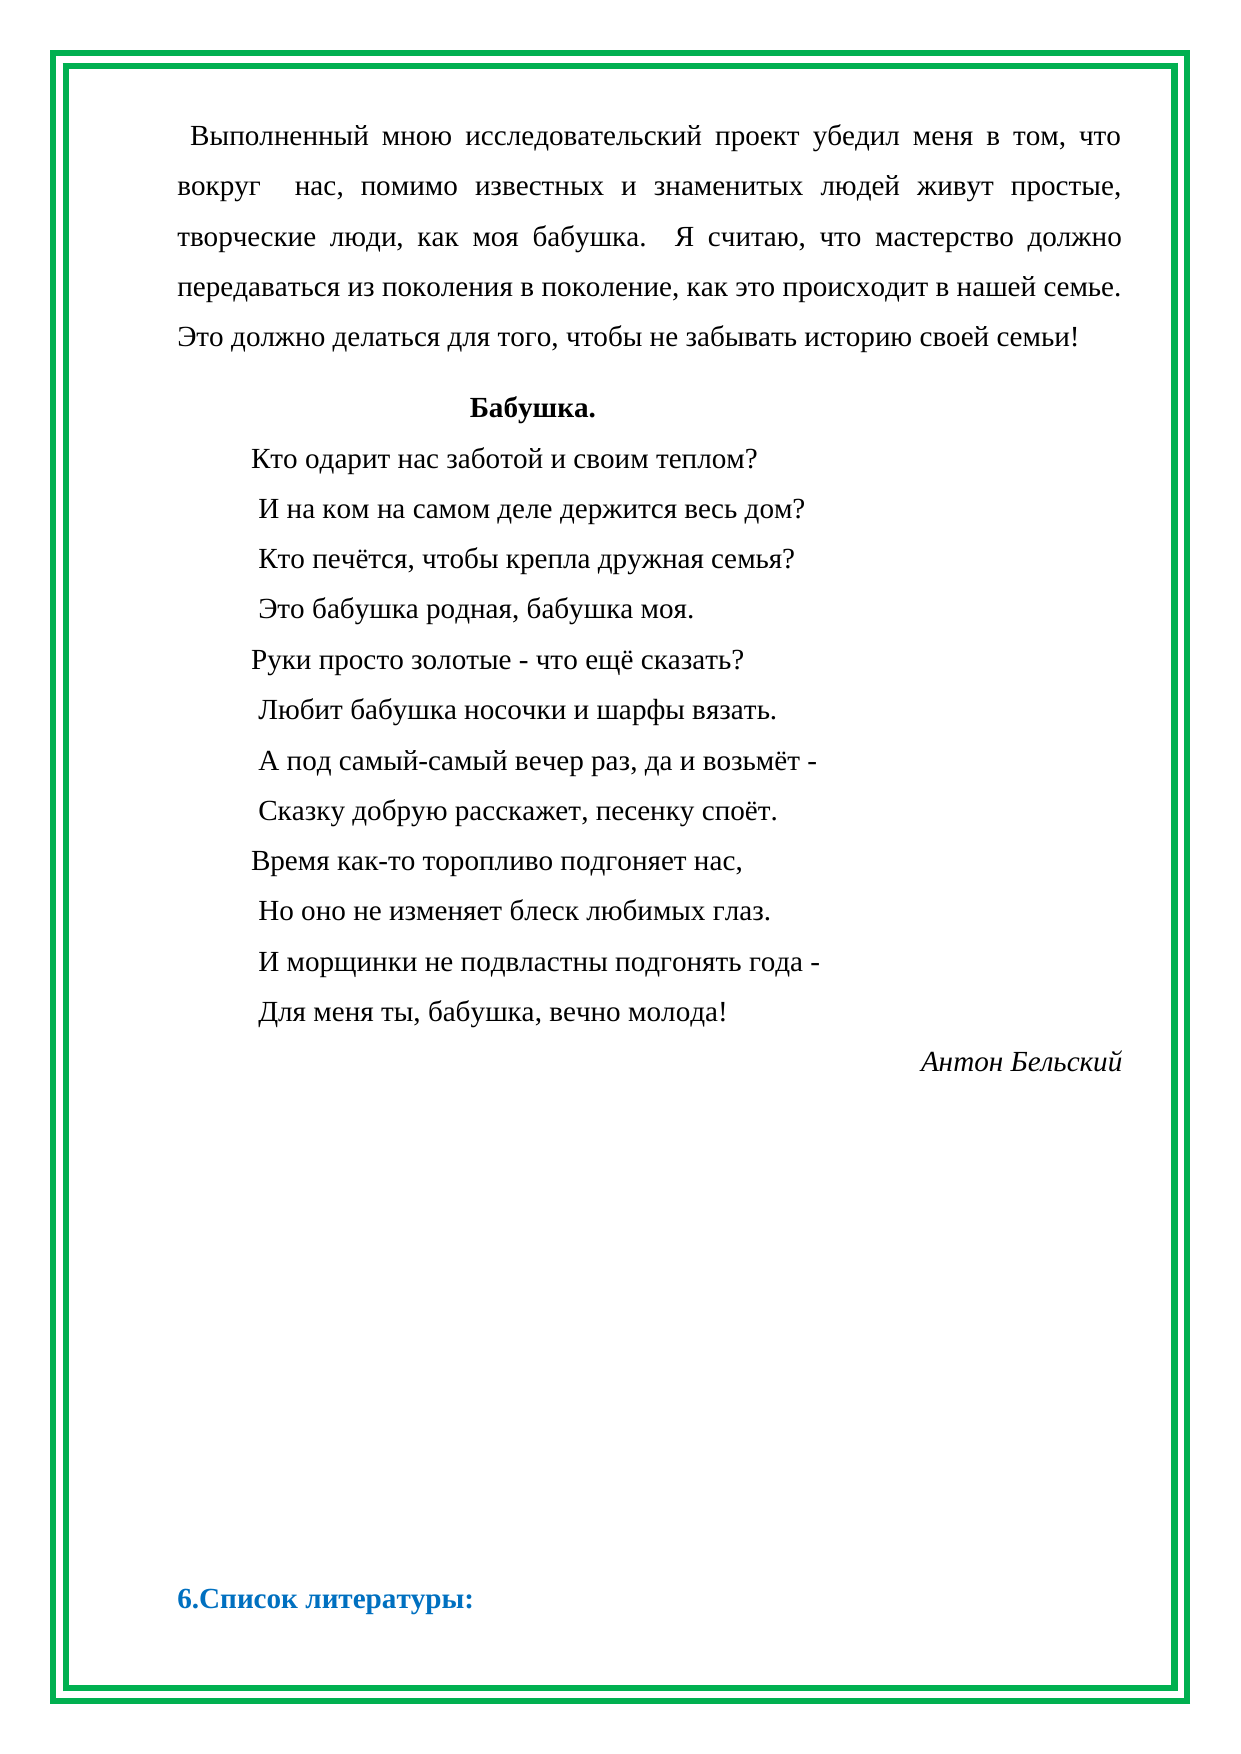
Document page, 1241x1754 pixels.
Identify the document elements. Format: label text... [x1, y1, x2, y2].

text Любит бабушка носочки и шарфы вязать. [177, 692, 1122, 726]
text Но оно не изменяет блеск любимых глаз. [177, 893, 1122, 927]
text А под самый-самый вечер раз, да и возьмёт - [177, 743, 1122, 776]
text Кто одарит нас заботой и своим теплом? [177, 441, 1122, 474]
text Сказку добрую расскажет, песенку споёт. [177, 793, 1122, 826]
text Для меня ты, бабушка, вечно молода! [177, 994, 1122, 1028]
text Выполненный мною исследовательский проект убедил меня в том, что вокруг нас, помимо известных и знаменитых людей живут простые, творческие люди, как моя бабушка. Я считаю, что мастерство должно передаваться из поколения в поколение, как это происходит в нашей семье. Это должно делаться для того, чтобы не забывать историю своей семьи! [177, 118, 1122, 353]
text 6.Список литературы: [177, 1582, 1122, 1615]
text Антон Бельский [177, 1044, 1122, 1078]
text Бабушка. [177, 390, 1122, 424]
text Время как-то торопливо подгоняет нас, [177, 843, 1122, 877]
text Это бабушка родная, бабушка моя. [177, 592, 1122, 625]
text И морщинки не подвластны подгонять года - [177, 944, 1122, 977]
text И на ком на самом деле держится весь дом? [177, 491, 1122, 524]
text Кто печётся, чтобы крепла дружная семья? [177, 541, 1122, 575]
text Руки просто золотые - что ещё сказать? [177, 642, 1122, 676]
